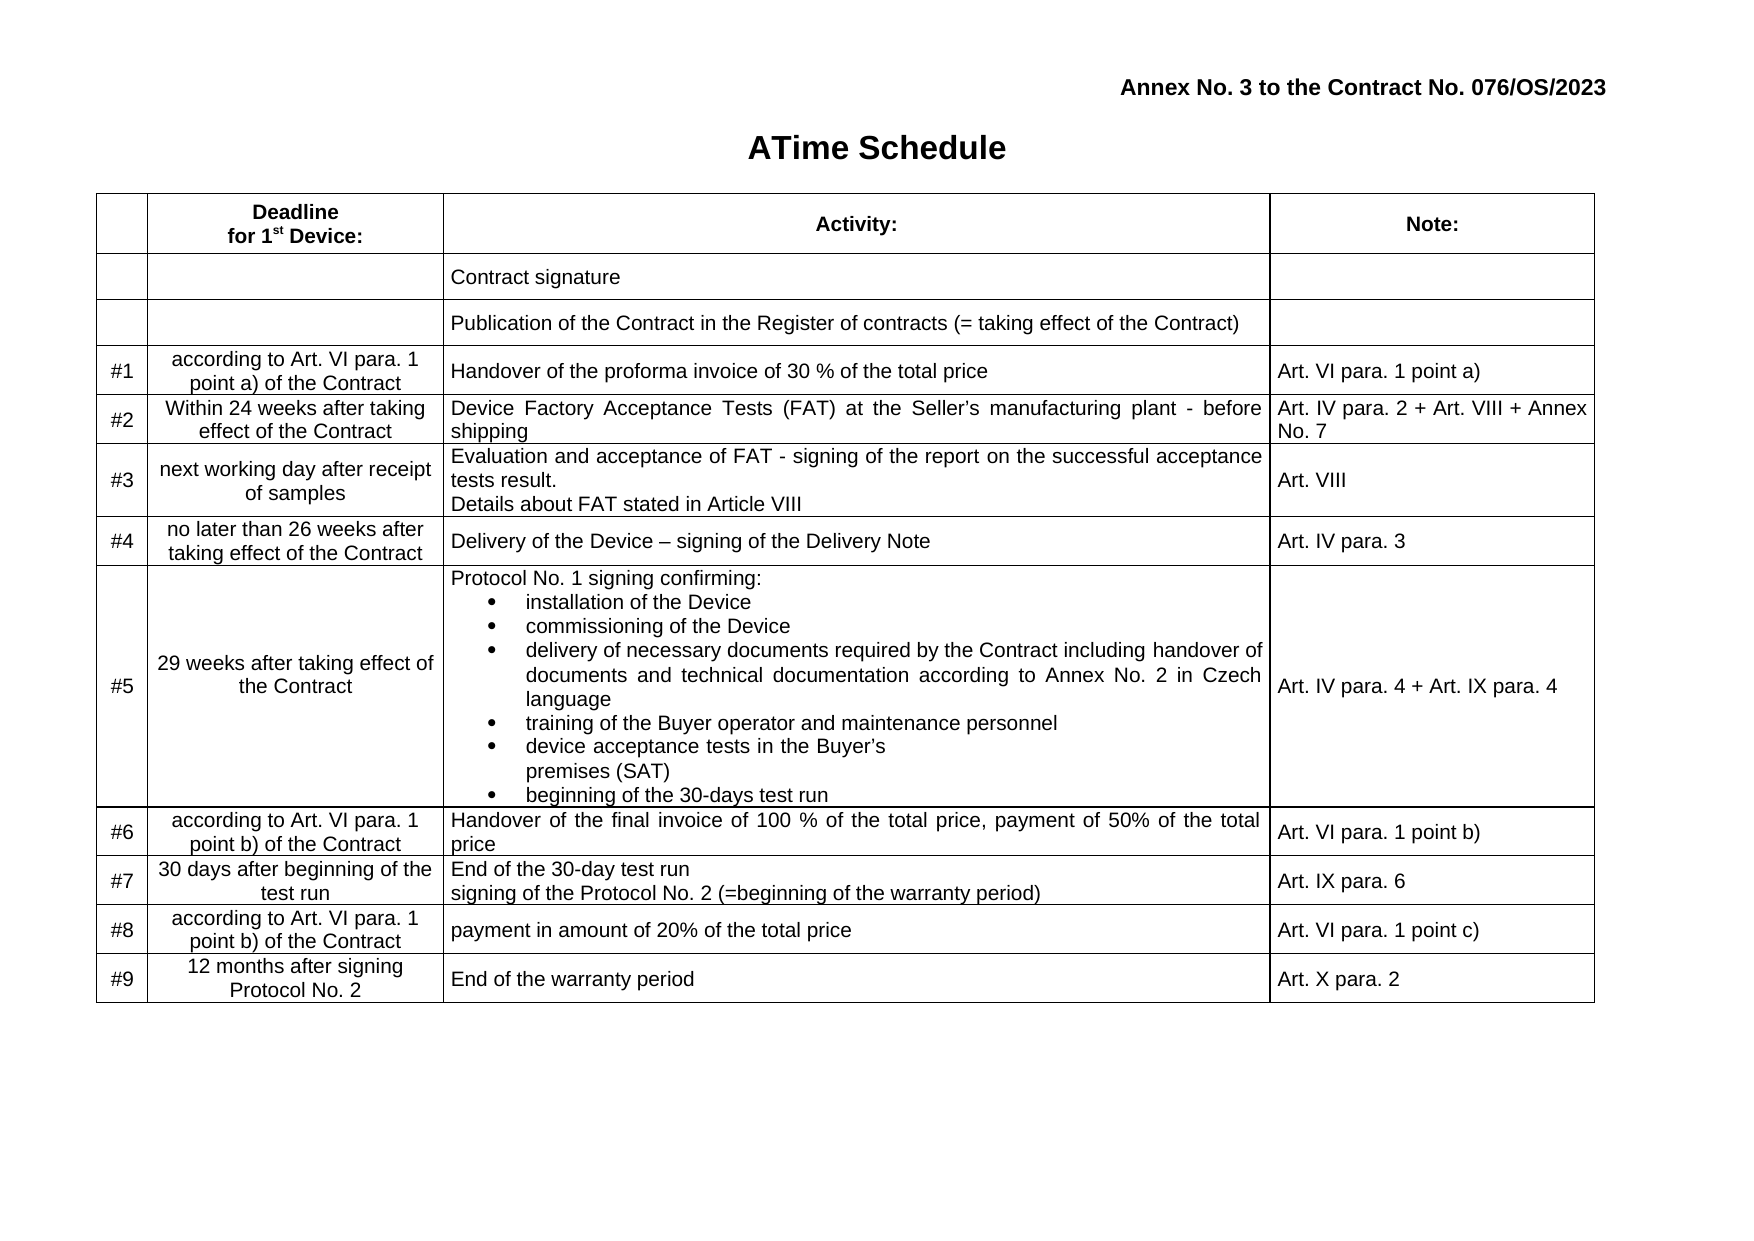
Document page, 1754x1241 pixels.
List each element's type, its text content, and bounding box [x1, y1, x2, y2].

table_cell Art. IV para. 4 + Art. IX para. 4 [1271, 566, 1594, 806]
table_cell Delivery of the Device – signing of the Delivery Note [444, 517, 1269, 565]
table_cell [1271, 300, 1594, 345]
table_header [97, 194, 147, 253]
table_cell Art. VI para. 1 point a) [1271, 346, 1594, 394]
table_cell Device Factory Acceptance Tests (FAT) at the Seller’s manufacturing plant - before shipping [444, 395, 1269, 443]
table_cell [148, 254, 443, 299]
table_header Activity: [444, 194, 1269, 253]
text ATime Schedule [148, 128, 1606, 166]
table_cell #6 [97, 808, 147, 855]
table_cell 12 months after signing Protocol No. 2 [148, 954, 443, 1002]
table_cell according to Art. VI para. 1 point a) of the Contract [148, 346, 443, 394]
table_cell End of the 30-day test run signing of the Protocol No. 2 (=beginning of the warranty period) [444, 856, 1269, 904]
table_cell 30 days after beginning of the test run [148, 856, 443, 904]
table_cell Art. VI para. 1 point c) [1271, 905, 1594, 953]
table_cell Handover of the final invoice of 100 % of the total price, payment of 50% of the total price [444, 808, 1269, 855]
table_cell Art. VI para. 1 point b) [1271, 808, 1594, 855]
table_cell Art. X para. 2 [1271, 954, 1594, 1002]
table_cell [97, 300, 147, 345]
table_cell according to Art. VI para. 1 point b) of the Contract [148, 905, 443, 953]
table_cell #7 [97, 856, 147, 904]
table_cell Evaluation and acceptance of FAT - signing of the report on the successful acceptance tests result. Details about FAT stated in Article VIII [444, 444, 1269, 516]
table_cell payment in amount of 20% of the total price [444, 905, 1269, 953]
table_cell Art. IV para. 2 + Art. VIII + Annex No. 7 [1271, 395, 1594, 443]
table_cell #1 [97, 346, 147, 394]
table_cell #3 [97, 444, 147, 516]
table_cell [148, 300, 443, 345]
table_cell End of the warranty period [444, 954, 1269, 1002]
table_cell #2 [97, 395, 147, 443]
table_cell Contract signature [444, 254, 1269, 299]
table_cell #4 [97, 517, 147, 565]
table_header Note: [1271, 194, 1594, 253]
table_cell according to Art. VI para. 1 point b) of the Contract [148, 808, 443, 855]
table_cell Art. IV para. 3 [1271, 517, 1594, 565]
table_header Deadline for 1st Device: [148, 194, 443, 253]
table_cell Within 24 weeks after taking effect of the Contract [148, 395, 443, 443]
table_cell [97, 254, 147, 299]
table_cell #9 [97, 954, 147, 1002]
table_cell no later than 26 weeks after taking effect of the Contract [148, 517, 443, 565]
table_cell Handover of the proforma invoice of 30 % of the total price [444, 346, 1269, 394]
table_cell [1271, 254, 1594, 299]
table_cell Publication of the Contract in the Register of contracts (= taking effect of the Contract) [444, 300, 1269, 345]
table_cell next working day after receipt of samples [148, 444, 443, 516]
table_cell Protocol No. 1 signing confirming: installation of the Device commissioning of the Device delivery of necessary documents required by the Contract including handover of documents and technical documentation according to Annex No. 2 in Czech language training of the Buyer operator and maintenance personnel device acceptance tests in the Buyer’s premises (SAT) beginning of the 30-days test run [444, 566, 1269, 806]
table_cell Art. IX para. 6 [1271, 856, 1594, 904]
table_cell #5 [97, 566, 147, 806]
table_cell Art. VIII [1271, 444, 1594, 516]
table_cell 29 weeks after taking effect of the Contract [148, 566, 443, 806]
table_cell #8 [97, 905, 147, 953]
